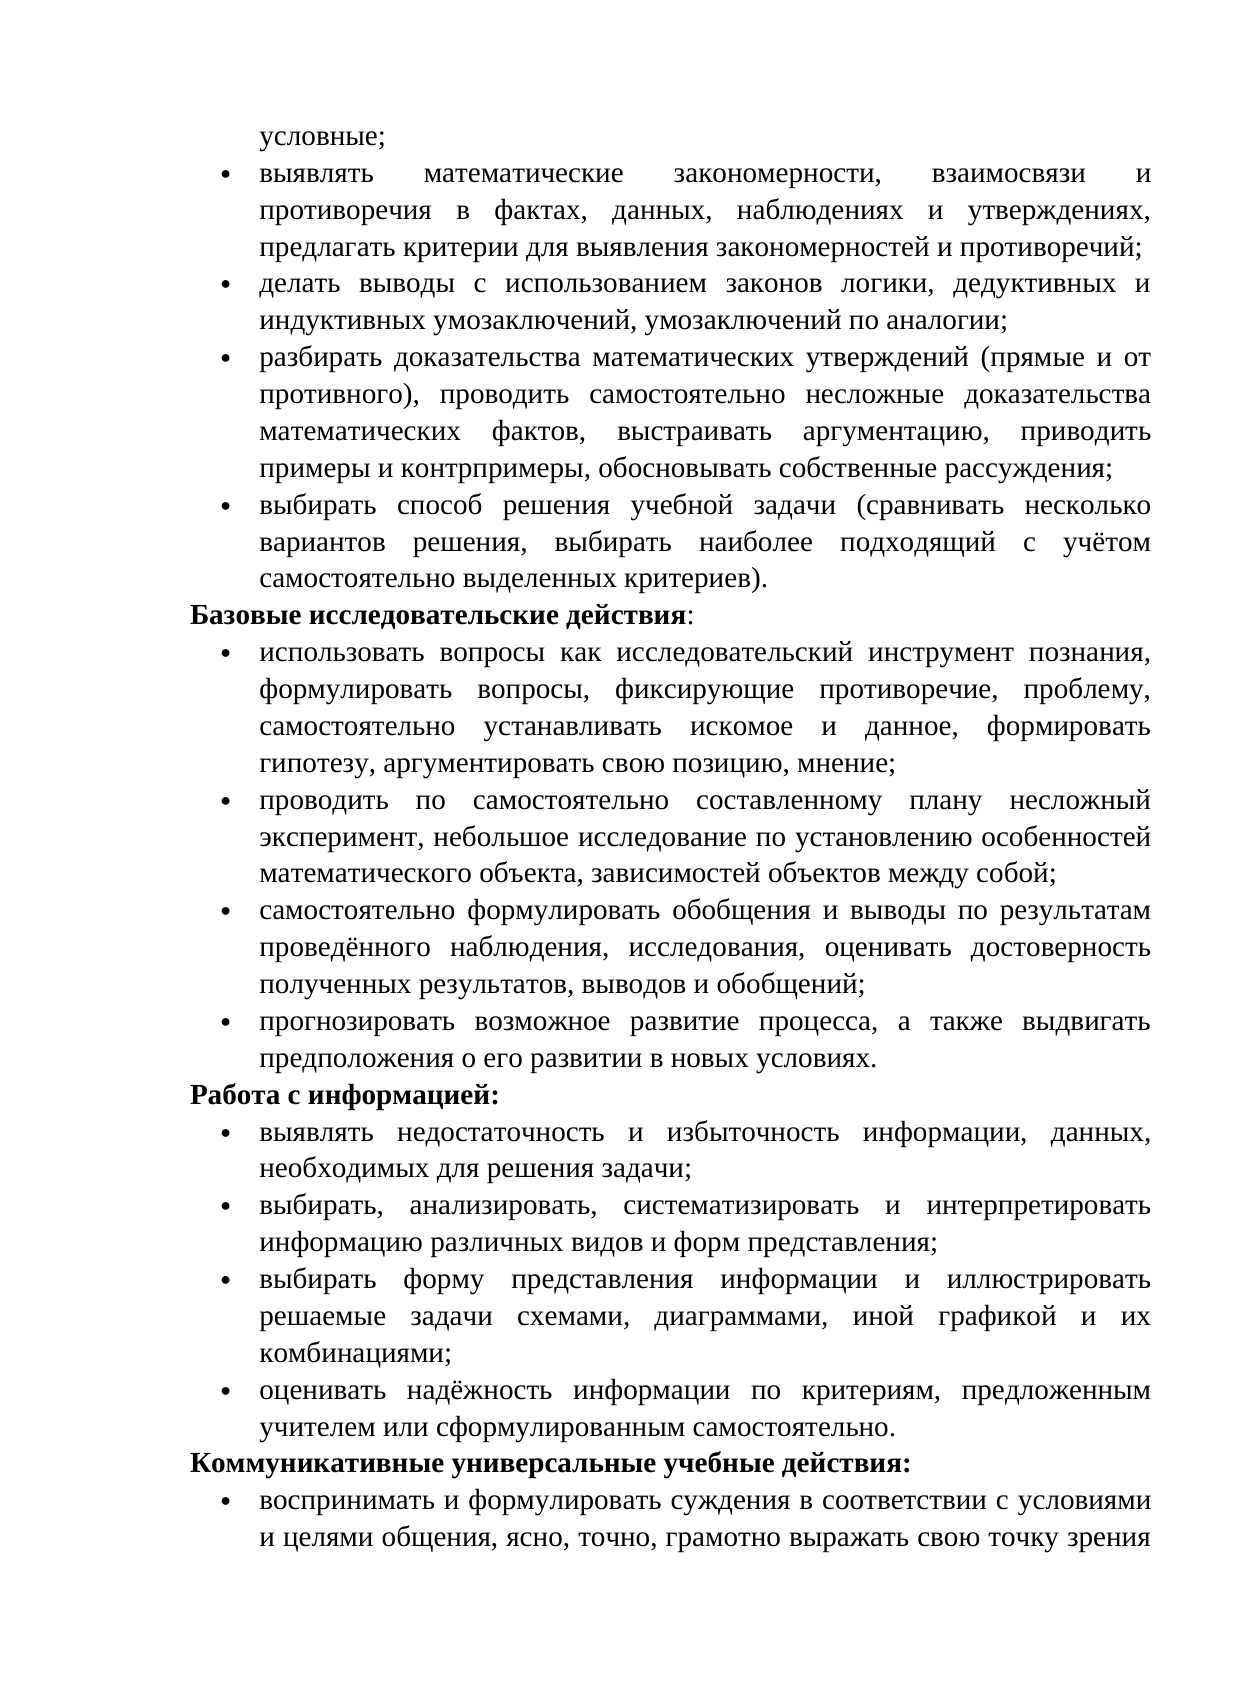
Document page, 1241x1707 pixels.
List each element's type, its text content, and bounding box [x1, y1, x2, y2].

text Коммуникативные универсальные учебные действия: [190, 1446, 1152, 1479]
list оценивать надёжность информации по критериям, предложенным учителем или сформулированным самостоятельно. [222, 1372, 1152, 1442]
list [222, 118, 1152, 152]
text Работа с информацией: [190, 1077, 1152, 1110]
list выбирать, анализировать, систематизировать и интерпретировать информацию различных видов и форм представления; [222, 1187, 1152, 1258]
list выбирать способ решения учебной задачи (сравнивать несколько вариантов решения, выбирать наиболее подходящий с учётом самостоятельно выделенных критериев). [222, 487, 1152, 594]
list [222, 1482, 1152, 1553]
list прогнозировать возможное развитие процесса, а также выдвигать предположения о его развитии в новых условиях. [222, 1003, 1152, 1073]
list делать выводы с использованием законов логики, дедуктивных и индуктивных умозаключений, умозаключений по аналогии; [222, 266, 1152, 336]
list выявлять недостаточность и избыточность информации, данных, необходимых для решения задачи; [222, 1114, 1152, 1184]
list проводить по самостоятельно составленному плану несложный эксперимент, небольшое исследование по установлению особенностей математического объекта, зависимостей объектов между собой; [222, 782, 1152, 889]
list разбирать доказательства математических утверждений (прямые и от противного), проводить самостоятельно несложные доказательства математических фактов, выстраивать аргументацию, приводить примеры и контрпримеры, обосновывать собственные рассуждения; [222, 339, 1152, 483]
list выбирать форму представления информации и иллюстрировать решаемые задачи схемами, диаграммами, иной графикой и их комбинациями; [222, 1261, 1152, 1368]
list выявлять математические закономерности, взаимосвязи и противоречия в фактах, данных, наблюдениях и утверждениях, предлагать критерии для выявления закономерностей и противоречий; [222, 155, 1152, 262]
list самостоятельно формулировать обобщения и выводы по результатам проведённого наблюдения, исследования, оценивать достоверность полученных результатов, выводов и обобщений; [222, 892, 1152, 1000]
text Базовые исследовательские действия: [190, 597, 1152, 631]
list использовать вопросы как исследовательский инструмент познания, формулировать вопросы, фиксирующие противоречие, проблему, самостоятельно устанавливать искомое и данное, формировать гипотезу, аргументировать свою позицию, мнение; [222, 634, 1152, 778]
